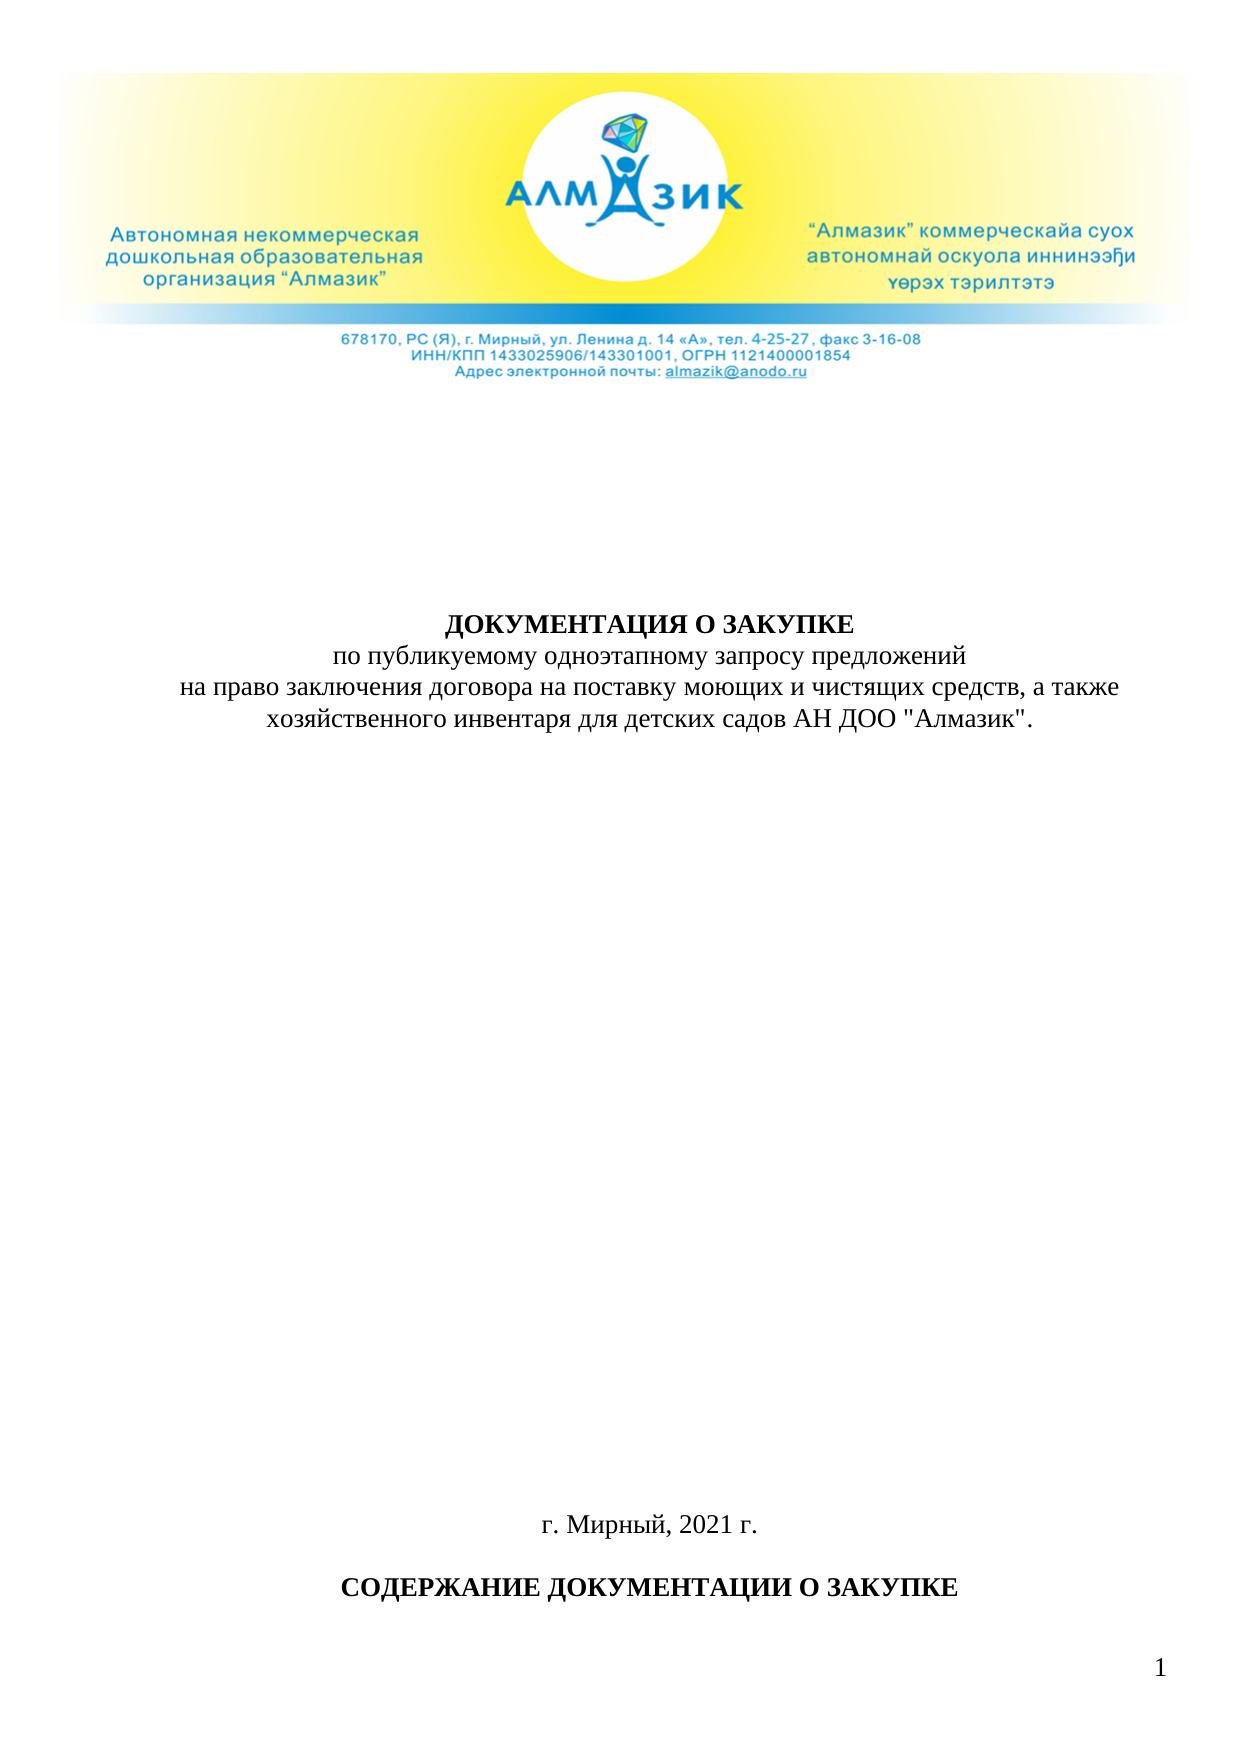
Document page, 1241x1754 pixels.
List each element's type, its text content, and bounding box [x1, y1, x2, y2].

text Содержание документации о закупке [118, 1571, 1181, 1602]
text Документация о закупке по публикуемому одноэтапному запросу предложений на право заключения договора на поставку моющих и чистящих средств, а также хозяйственного инвентаря для детских садов АН ДОО "Алмазик". [118, 608, 1181, 733]
picture [59, 73, 1191, 382]
text г. Мирный, 2021 г. [118, 1508, 1181, 1539]
